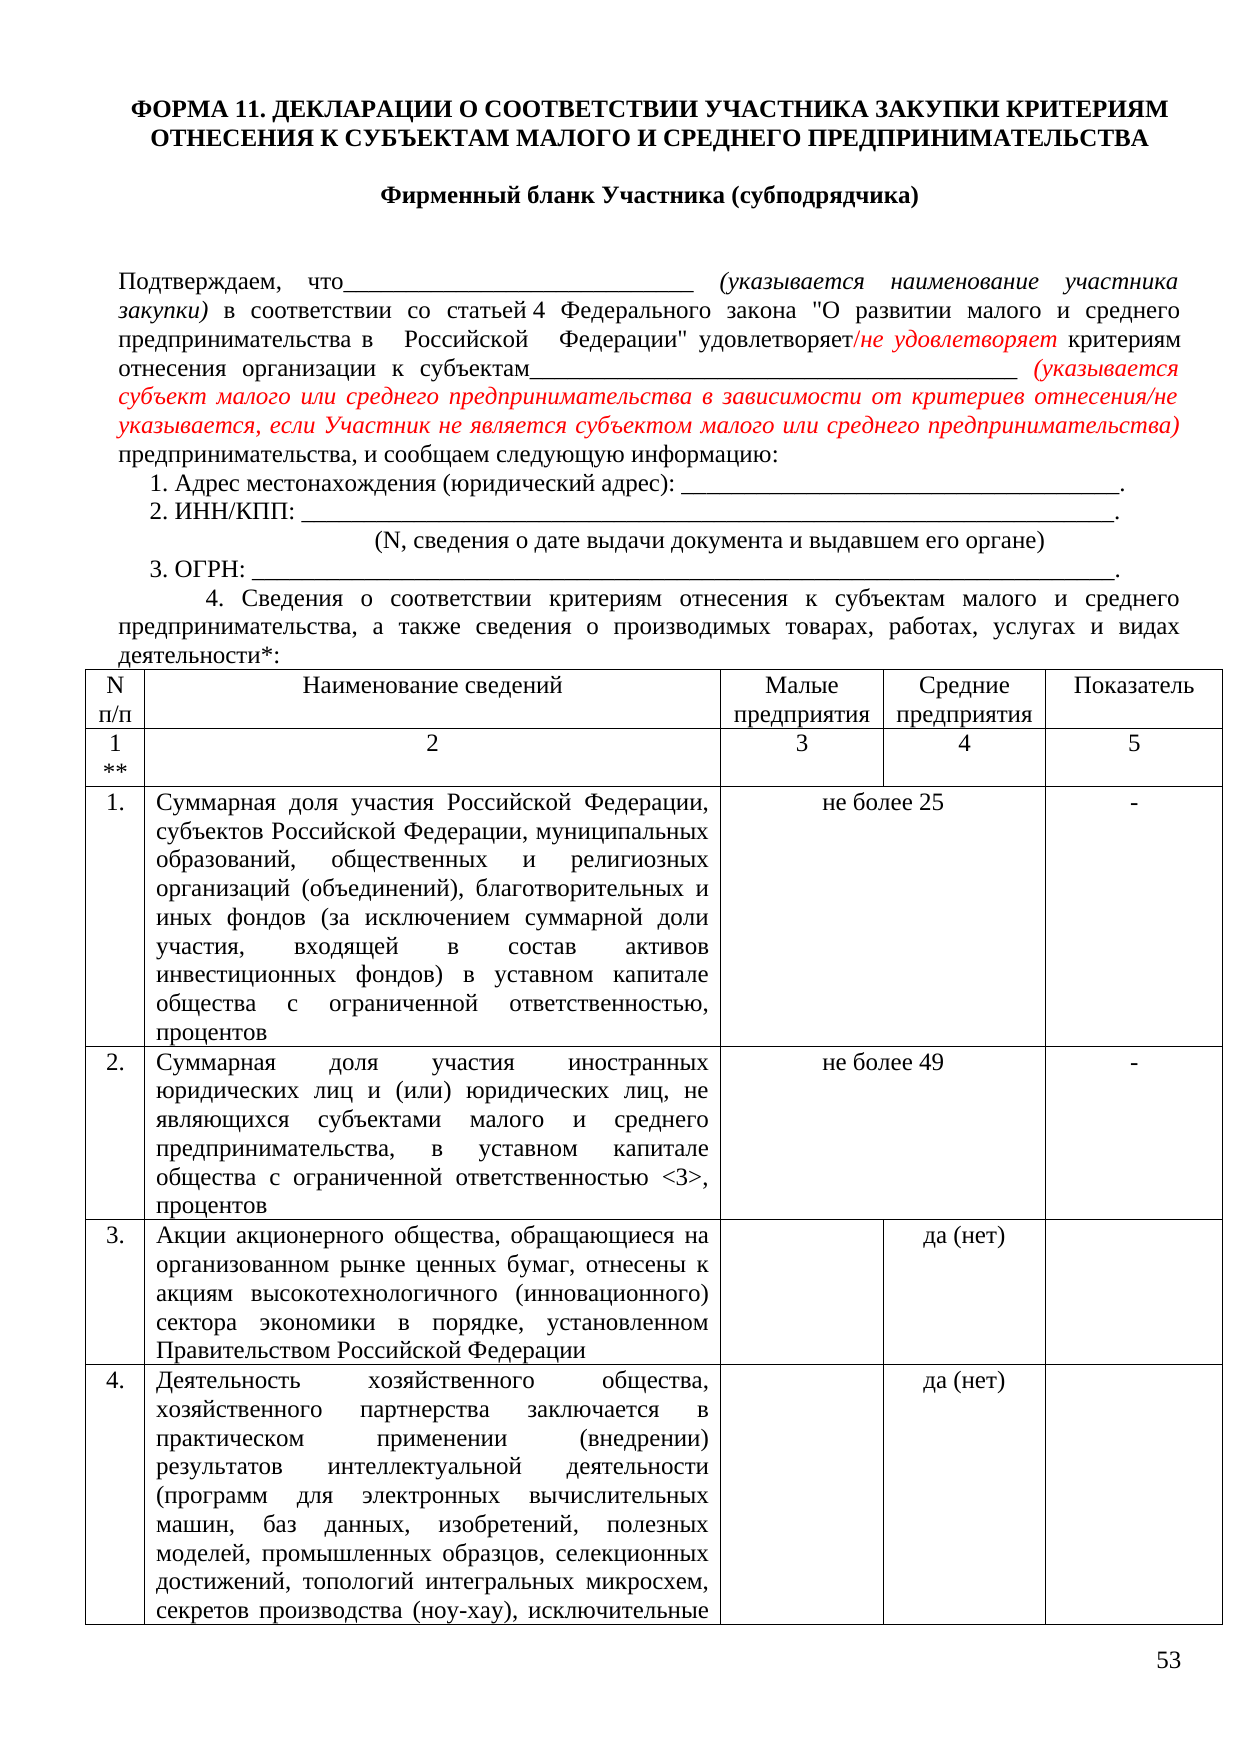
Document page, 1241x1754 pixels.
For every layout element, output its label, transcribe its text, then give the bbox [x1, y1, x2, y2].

text (N, сведения о дате выдачи документа и выдавшем его органе) [118, 525, 1181, 554]
table_cell [721, 1220, 883, 1364]
table_cell 1** [86, 729, 144, 786]
table_header Средние предприятия [884, 670, 1045, 727]
table_cell не более 25 [721, 787, 1045, 1046]
table_cell [721, 1365, 883, 1624]
table_header Наименование сведений [145, 670, 720, 727]
text 3. ОГРН: _____________________________________________________________________. [118, 554, 1181, 583]
table_header Показатель [1046, 670, 1222, 727]
table_cell 4. [86, 1365, 144, 1624]
table_cell 5 [1046, 729, 1222, 786]
table_cell - [1046, 1047, 1222, 1219]
table_cell 3 [721, 729, 883, 786]
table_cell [145, 1365, 720, 1624]
table_cell 2 [145, 729, 720, 786]
table_header Малые предприятия [721, 670, 883, 727]
table_cell да (нет) [884, 1220, 1045, 1364]
text Фирменный бланк Участника (субподрядчика) [118, 180, 1181, 209]
text Подтверждаем, что____________________________ (указывается наименование участника закупки) в соответствии со статьей 4 Федерального закона "О развитии малого и среднего предпринимательства в Российской Федерации" удовлетворяет/не удовлетворяет критериям отнесения организации к субъектам_______________________________________ (указывается субъект малого или среднего предпринимательства в зависимости от критериев отнесения/не указывается, если Участник не является субъектом малого или среднего предпринимательства) предпринимательства, и сообщаем следующую информацию: [118, 266, 1181, 468]
table_cell да (нет) [884, 1365, 1045, 1624]
table_cell Суммарная доля участия Российской Федерации, субъектов Российской Федерации, муниципальных образований, общественных и религиозных организаций (объединений), благотворительных и иных фондов (за исключением суммарной доли участия, входящей в состав активов инвестиционных фондов) в уставном капитале общества с ограниченной ответственностью, процентов [145, 787, 720, 1046]
table_cell - [1046, 787, 1222, 1046]
table_cell 4 [884, 729, 1045, 786]
table_cell [1046, 1365, 1222, 1624]
table_header N п/п [86, 670, 144, 727]
subtitle ФОРМА 11. ДЕКЛАРАЦИИ О СООТВЕТСТВИИ УЧАСТНИКА ЗАКУПКИ КРИТЕРИЯМ ОТНЕСЕНИЯ К СУБЪЕКТАМ МАЛОГО И СРЕДНЕГО ПРЕДПРИНИМАТЕЛЬСТВА [118, 94, 1181, 151]
table_cell Акции акционерного общества, обращающиеся на организованном рынке ценных бумаг, отнесены к акциям высокотехнологичного (инновационного) сектора экономики в порядке, установленном Правительством Российской Федерации [145, 1220, 720, 1364]
table_cell [1046, 1220, 1222, 1364]
table_cell Суммарная доля участия иностранных юридических лиц и (или) юридических лиц, не являющихся субъектами малого и среднего предпринимательства, в уставном капитале общества с ограниченной ответственностью <3>, процентов [145, 1047, 720, 1219]
text 4. Сведения о соответствии критериям отнесения к субъектам малого и среднего предпринимательства, а также сведения о производимых товарах, работах, услугах и видах деятельности*: [118, 583, 1181, 669]
table_cell 2. [86, 1047, 144, 1219]
table_cell не более 49 [721, 1047, 1045, 1219]
table_cell 1. [86, 787, 144, 1046]
text 1. Адрес местонахождения (юридический адрес): ___________________________________. [118, 468, 1181, 496]
table_cell 3. [86, 1220, 144, 1364]
text 2. ИНН/КПП: _________________________________________________________________. [118, 496, 1181, 525]
